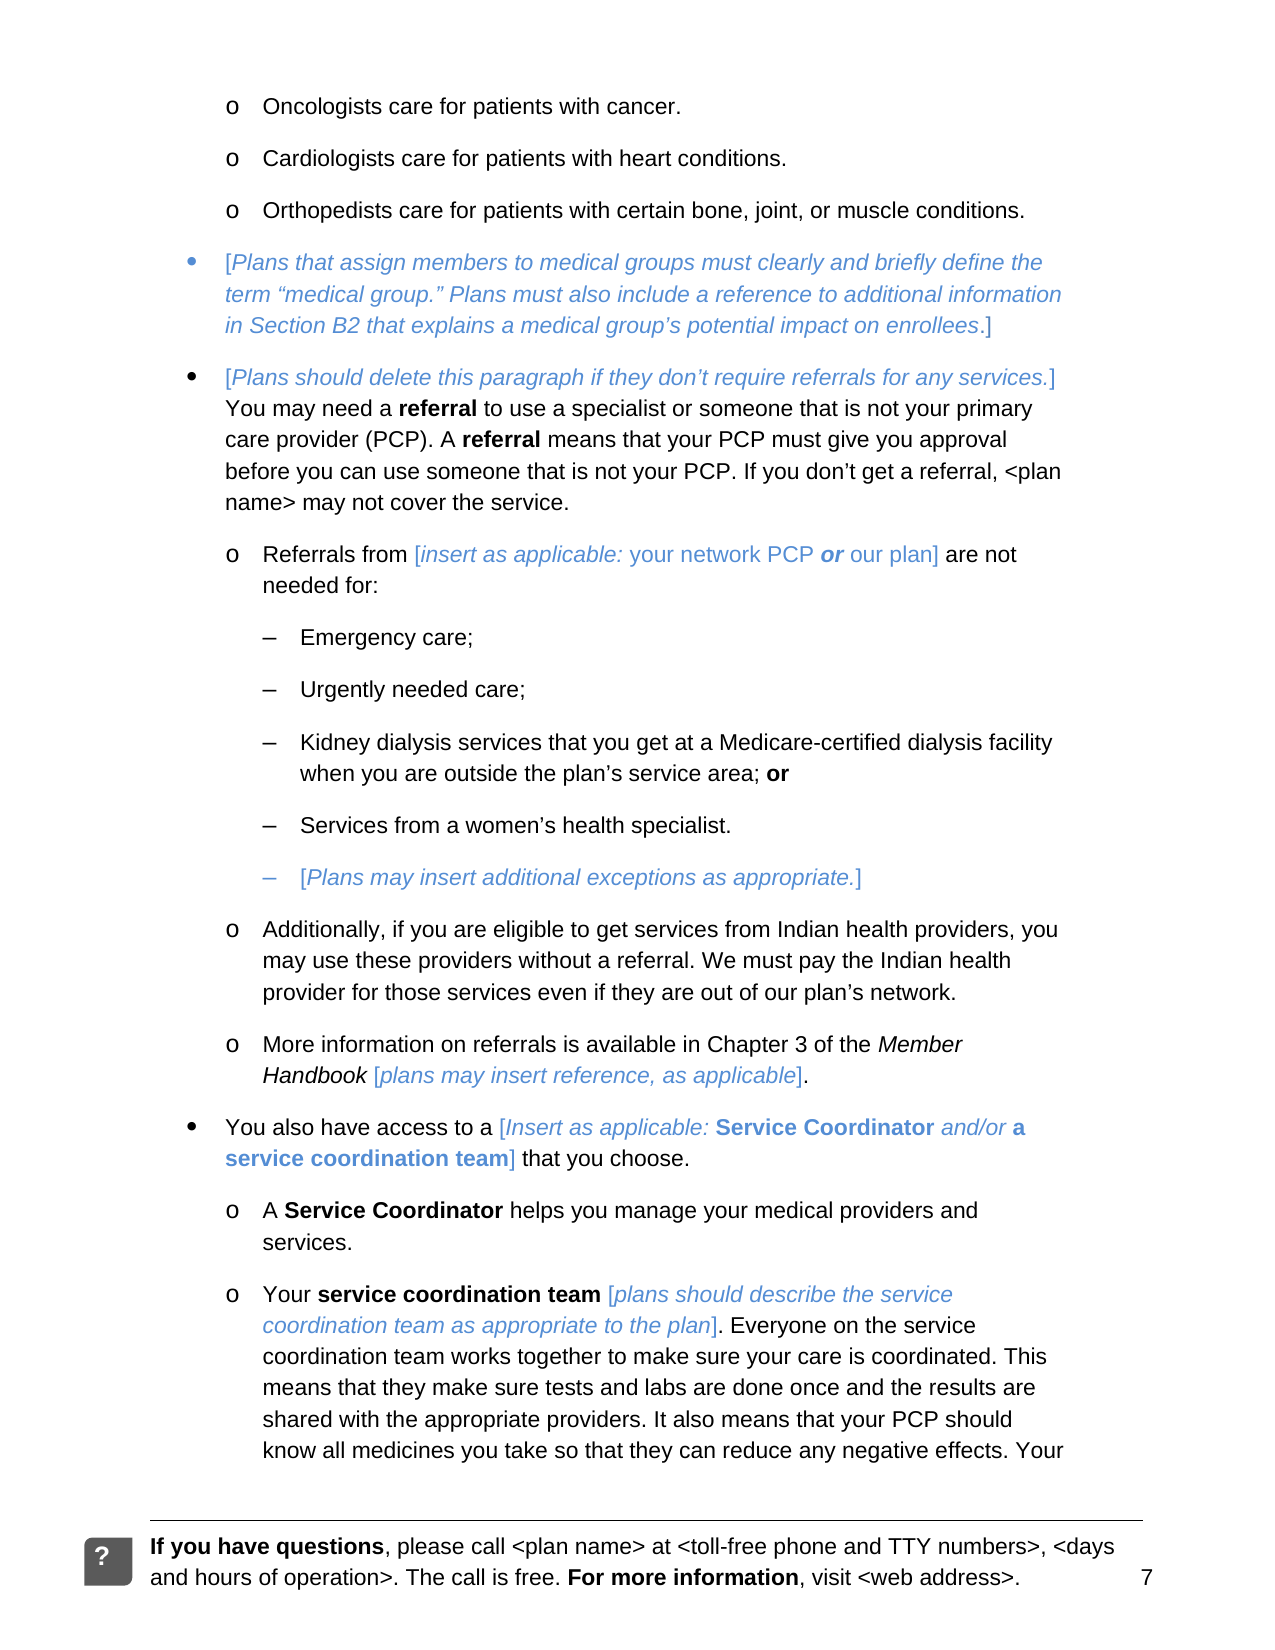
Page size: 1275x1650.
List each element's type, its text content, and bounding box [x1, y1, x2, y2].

list A Service Coordinator helps you manage your medical providers and services. [225, 1194, 1068, 1256]
list Kidney dialysis services that you get at a Medicare-certified dialysis facility when you are outside the plan’s service area; or [262, 725, 1068, 787]
list More information on referrals is available in Chapter 3 of the Member Handbook [plans may insert reference, as applicable]. [225, 1027, 1068, 1089]
list You also have access to a [Insert as applicable: Service Coordinator and/or a service coordination team] that you choose. [187, 1110, 1068, 1173]
list Additionally, if you are eligible to get services from Indian health providers, you may use these providers without a referral. We must pay the Indian health provider for those services even if they are out of our plan’s network. [225, 912, 1068, 1006]
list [225, 1277, 1068, 1464]
list Emergency care; [262, 621, 1068, 652]
list Urgently needed care; [262, 673, 1068, 704]
list Orthopedists care for patients with certain bone, joint, or muscle conditions. [225, 194, 1068, 225]
list Services from a women’s health specialist. [262, 808, 1068, 839]
list [Plans should delete this paragraph if they don’t require referrals for any services.] You may need a referral to use a specialist or someone that is not your primary care provider (PCP). A referral means that your PCP must give you approval before you can use someone that is not your PCP. If you don’t get a referral, <plan name> may not cover the service. [187, 360, 1068, 517]
list [Plans may insert additional exceptions as appropriate.] [262, 860, 1068, 892]
list [Plans that assign members to medical groups must clearly and briefly define the term “medical group.” Plans must also include a reference to additional information in Section B2 that explains a medical group’s potential impact on enrollees.] [187, 246, 1068, 339]
list Cardiologists care for patients with heart conditions. [225, 142, 1068, 173]
list Referrals from [insert as applicable: your network PCP or our plan] are not needed for: [225, 537, 1068, 600]
list Oncologists care for patients with cancer. [225, 89, 1068, 121]
